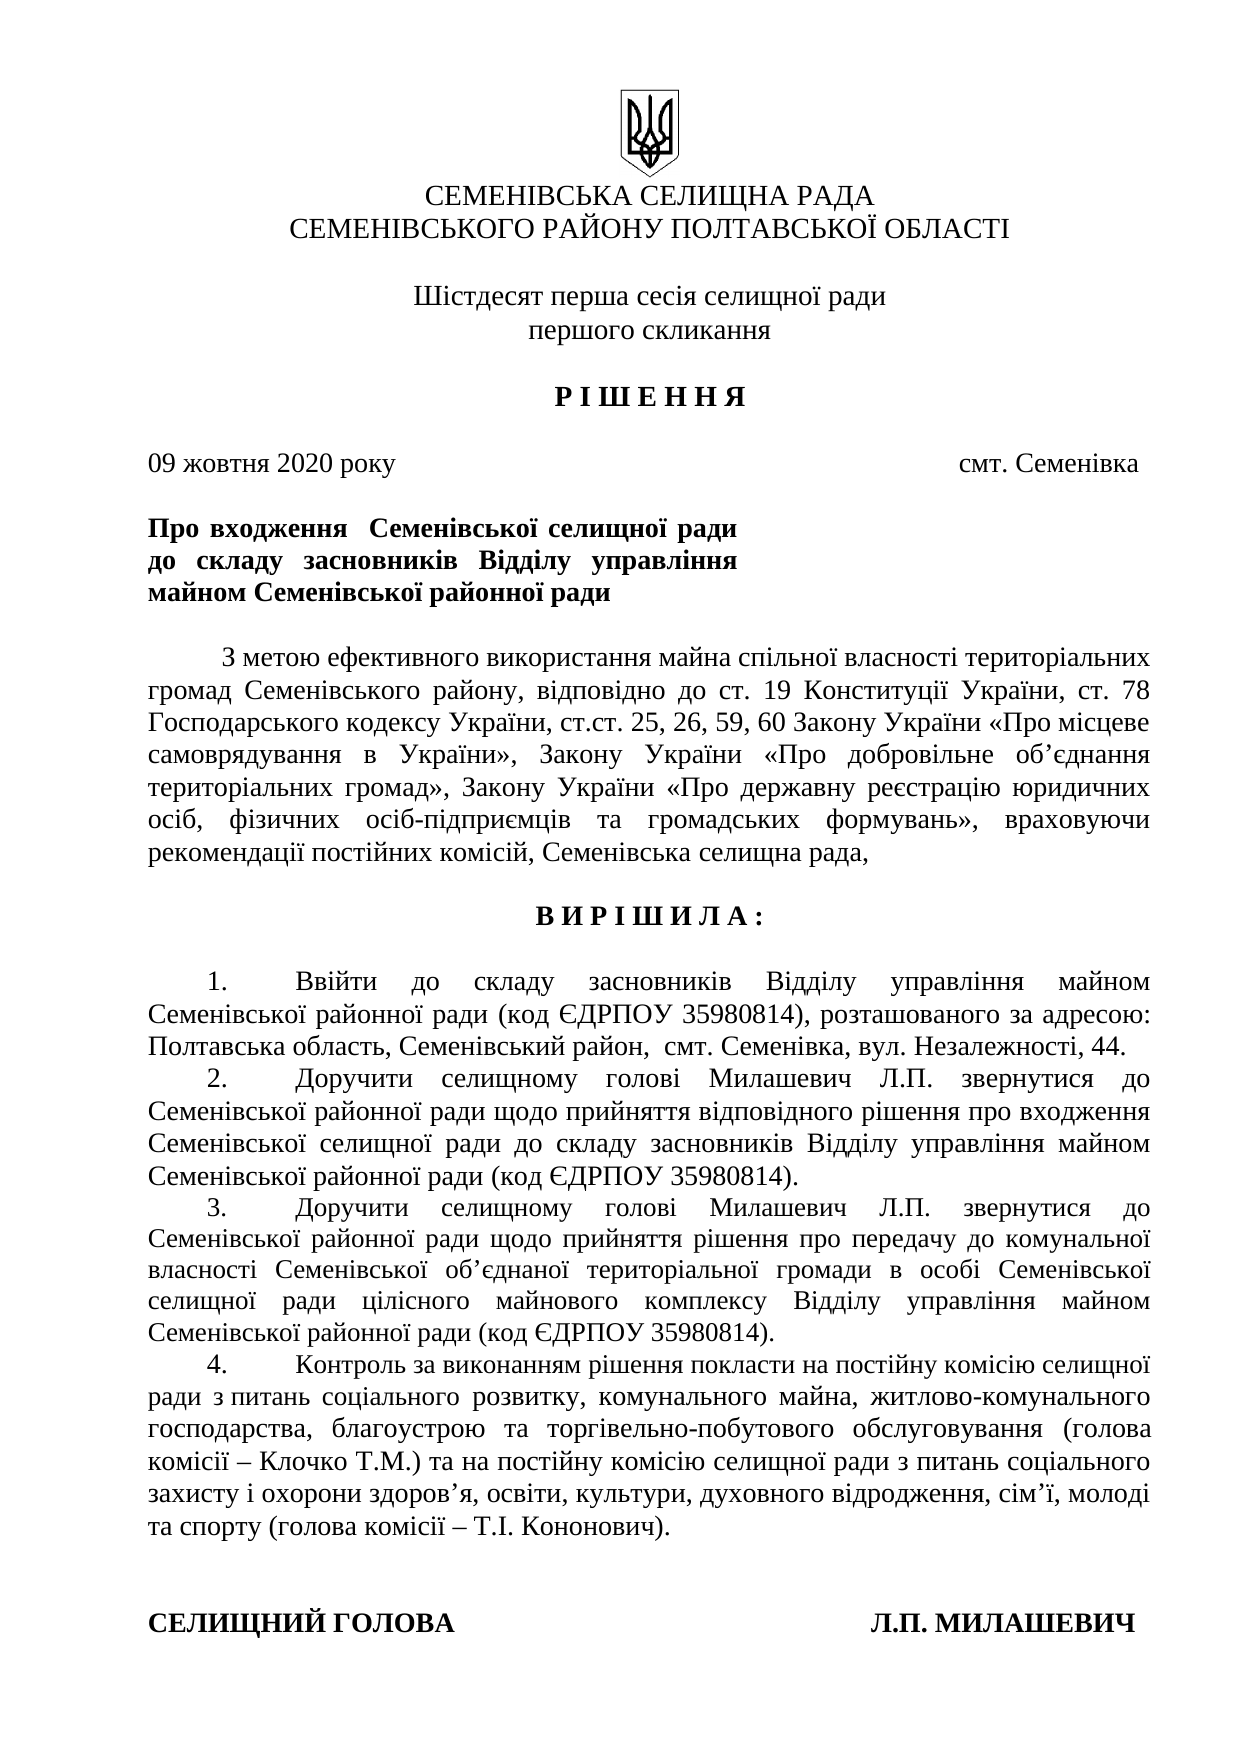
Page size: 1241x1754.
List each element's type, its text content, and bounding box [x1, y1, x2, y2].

list Контроль за виконанням рішення покласти на постійну комісію селищної ради з питань соціального розвитку, комунального майна, житлово-комунального господарства, благоустрою та торгівельно-побутового обслуговування (голова комісії – Клочко Т.М.) та на постійну комісію селищної ради з питань соціального захисту і охорони здоров’я, освіти, культури, духовного відродження, сім’ї, молоді та спорту (голова комісії – Т.І. Кононович). [148, 1412, 1152, 1541]
list Доручити селищному голові Милашевич Л.П. звернутися до Семенівської районної ради щодо прийняття відповідного рішення про входження Семенівської селищної ради до складу засновників Відділу управління майном Семенівської районної ради (код ЄДРПОУ 35980814). [148, 1061, 1152, 1191]
list Ввійти до складу засновників Відділу управління майном Семенівської районної ради (код ЄДРПОУ 35980814), розташованого за адресою: Полтавська область, Семенівський район, смт. Семенівка, вул. Незалежності, 44. [148, 964, 1152, 1061]
text СЕМЕНІВСЬКА СЕЛИЩНА РАДА [148, 178, 1152, 211]
picture [619, 88, 680, 178]
text Шістдесят перша сесія селищної ради [148, 278, 1152, 312]
text СЕЛИЩНИЙ ГОЛОВА Л.П. МИЛАШЕВИЧ [148, 1606, 1152, 1638]
list Доручити селищному голові Милашевич Л.П. звернутися до Семенівської районної ради щодо прийняття рішення про передачу до комунальної власності Семенівської об’єднаної територіальної громади в особі Семенівської селищної ради цілісного майнового комплексу Відділу управління майном Семенівської районної ради (код ЄДРПОУ 35980814). [148, 1191, 1152, 1347]
text Р І Ш Е Н Н Я [148, 379, 1152, 412]
text СЕМЕНІВСЬКОГО РАЙОНУ ПОЛТАВСЬКОЇ ОБЛАСТІ [148, 211, 1152, 245]
text першого скликання [148, 312, 1152, 345]
text 09 жовтня 2020 року смт. Семенівка [148, 446, 1152, 478]
text В И Р І Ш И Л А : [148, 899, 1152, 932]
text Про входження Семенівської селищної ради до складу засновників Відділу управління майном Семенівської районної ради [148, 511, 738, 608]
text З метою ефективного використання майна спільної власності територіальних громад Семенівського району, відповідно до ст. 19 Конституції України, ст. 78 Господарського кодексу України, ст.ст. 25, 26, 59, 60 Закону України «Про місцеве самоврядування в України», Закону України «Про добровільне об’єднання територіальних громад», Закону України «Про державну реєстрацію юридичних осіб, фізичних осіб-підприємців та громадських формувань», враховуючи рекомендації постійних комісій, Семенівська селищна рада, [148, 640, 1152, 867]
list Контроль за виконанням рішення покласти на постійну комісію селищної ради з питань соціального розвитку, комунального майна, житлово-комунального господарства, благоустрою та торгівельно-побутового обслуговування (голова комісії – Клочко Т.М.) та на постійну комісію селищної ради з питань соціального захисту і охорони здоров’я, освіти, культури, духовного відродження, сім’ї, молоді та спорту (голова комісії – Т.І. Кононович). [148, 1347, 1152, 1412]
